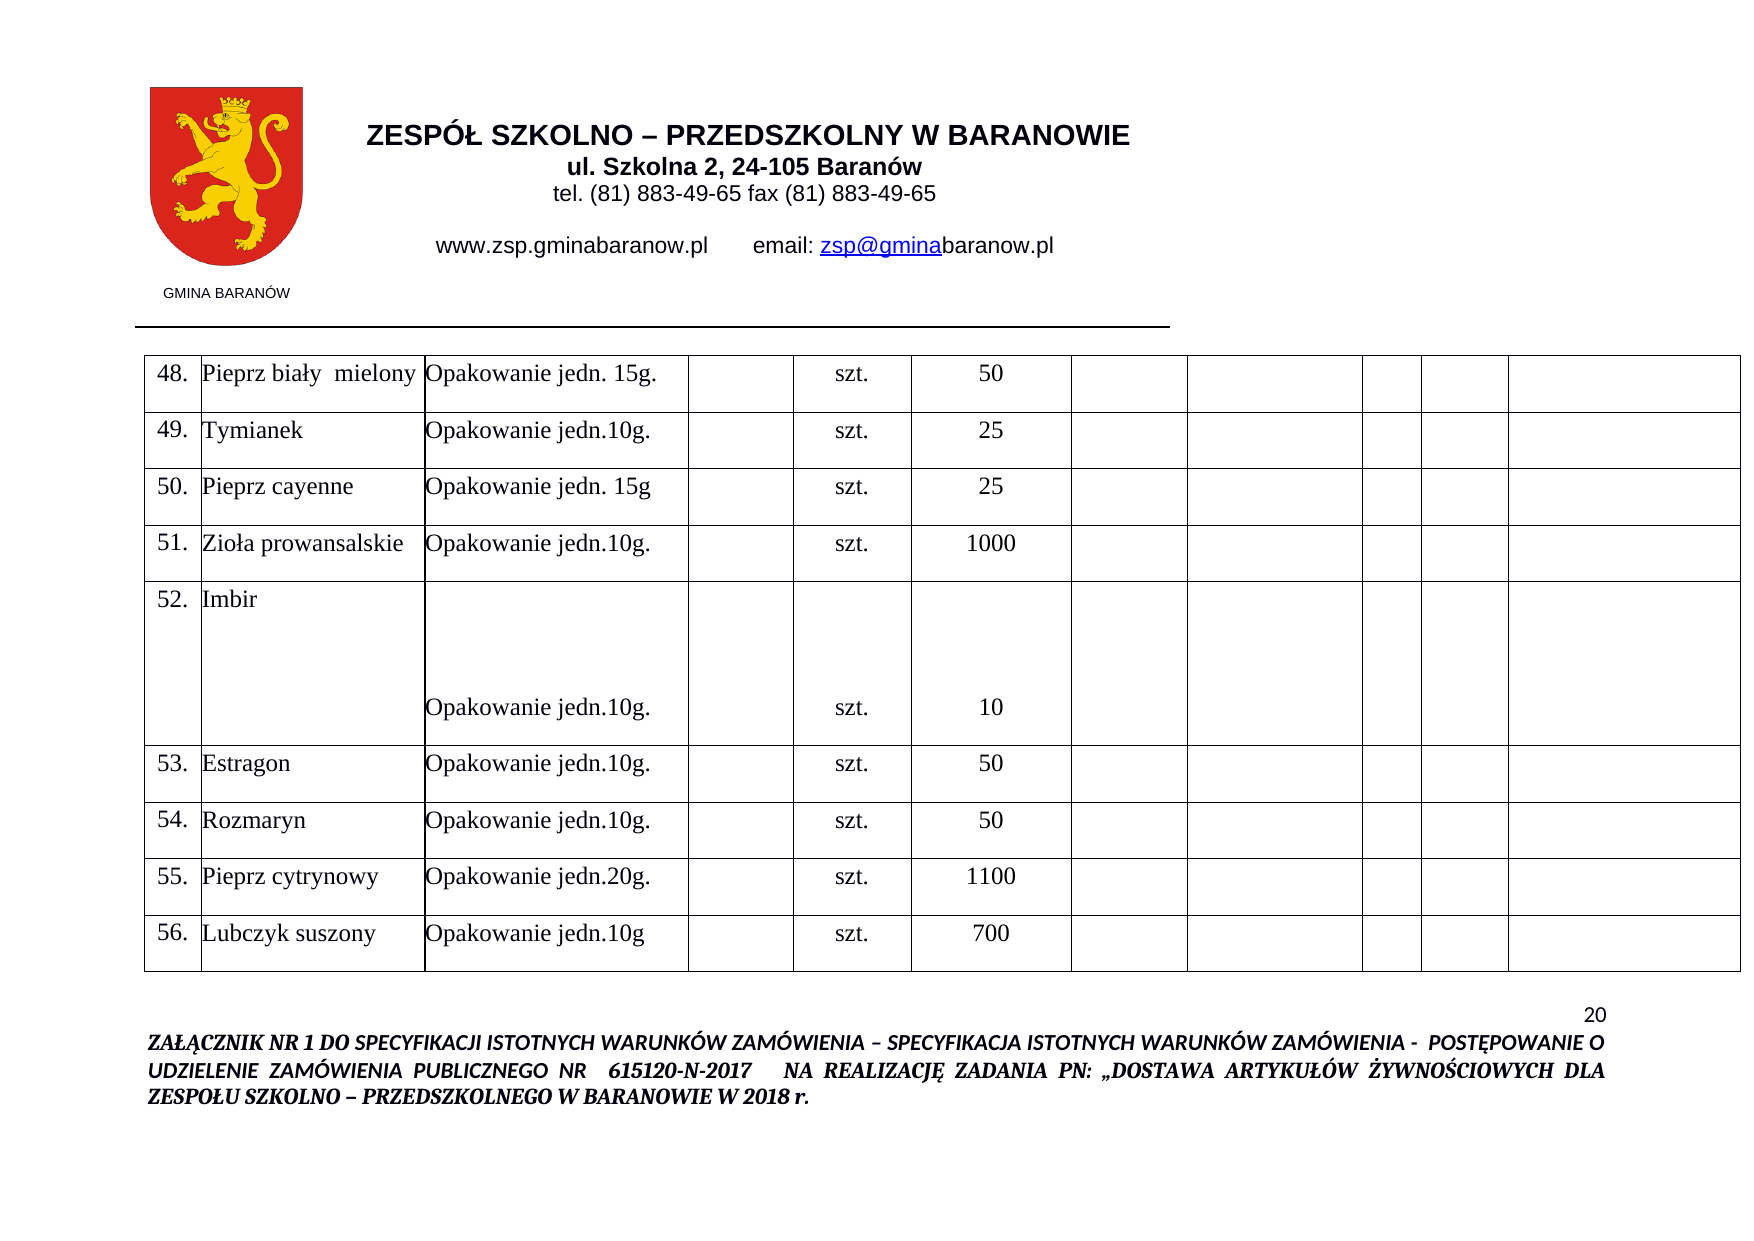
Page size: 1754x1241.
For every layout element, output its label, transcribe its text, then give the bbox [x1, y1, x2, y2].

table_cell [1363, 526, 1421, 581]
table_cell szt. [794, 803, 911, 858]
table_cell 1100 [912, 859, 1071, 915]
table_cell [1509, 582, 1740, 745]
table_cell [1422, 526, 1508, 581]
table_cell Rozmaryn [202, 803, 424, 858]
table_cell [1422, 582, 1508, 745]
table_cell [1509, 413, 1740, 468]
table_cell [689, 469, 793, 525]
table_cell [1188, 916, 1362, 971]
table_cell Opakowanie jedn.10g. [426, 582, 688, 745]
table_cell Opakowanie jedn. 15g. [426, 356, 688, 412]
table_cell [1188, 746, 1362, 802]
table_cell [1188, 356, 1362, 412]
picture [149, 87, 303, 266]
table_cell szt. [794, 859, 911, 915]
table_cell [689, 413, 793, 468]
table_cell [1072, 859, 1187, 915]
table_cell 54. [145, 803, 201, 858]
table_cell Opakowanie jedn.10g. [426, 803, 688, 858]
table_cell szt. [794, 916, 911, 971]
table_cell Lubczyk suszony [202, 916, 424, 971]
table_cell [1509, 526, 1740, 581]
table_cell [1422, 859, 1508, 915]
table_cell [1188, 469, 1362, 525]
table_cell [1188, 526, 1362, 581]
table_cell 55. [145, 859, 201, 915]
table_cell Opakowanie jedn.10g. [426, 413, 688, 468]
table_cell [1072, 582, 1187, 745]
table_cell [1509, 746, 1740, 802]
table_cell [689, 746, 793, 802]
table_cell 49. [145, 413, 201, 468]
table_cell 53. [145, 746, 201, 802]
table_cell [1363, 859, 1421, 915]
table_cell 50 [912, 356, 1071, 412]
table_cell [1509, 356, 1740, 412]
table_cell Pieprz cytrynowy [202, 859, 424, 915]
table_cell [1188, 413, 1362, 468]
table_cell Estragon [202, 746, 424, 802]
table_cell [1072, 413, 1187, 468]
table_cell Opakowanie jedn.10g [426, 916, 688, 971]
table_cell [689, 916, 793, 971]
table_cell [1422, 916, 1508, 971]
table_cell 25 [912, 413, 1071, 468]
table_cell [1422, 469, 1508, 525]
table_cell Opakowanie jedn.20g. [426, 859, 688, 915]
table_cell [1363, 916, 1421, 971]
table_cell [689, 803, 793, 858]
table_cell 50 [912, 803, 1071, 858]
table_cell [1363, 803, 1421, 858]
table_cell Pieprz biały mielony [202, 356, 424, 412]
table_cell [1363, 413, 1421, 468]
table_cell 1000 [912, 526, 1071, 581]
table_cell Opakowanie jedn. 15g [426, 469, 688, 525]
table_cell [689, 582, 793, 745]
table_cell [1509, 803, 1740, 858]
table_cell [1363, 582, 1421, 745]
table_cell [689, 526, 793, 581]
table_cell [1422, 356, 1508, 412]
table_cell 50 [912, 746, 1071, 802]
table_cell [1422, 803, 1508, 858]
table_cell [1363, 356, 1421, 412]
table_cell [689, 859, 793, 915]
table_cell [1188, 859, 1362, 915]
table_cell Opakowanie jedn.10g. [426, 526, 688, 581]
table_cell szt. [794, 356, 911, 412]
table_cell [1363, 746, 1421, 802]
table_cell 56. [145, 916, 201, 971]
table_cell Zioła prowansalskie [202, 526, 424, 581]
table_cell [1072, 746, 1187, 802]
table_cell [1509, 469, 1740, 525]
table_cell szt. [794, 413, 911, 468]
table_cell [1422, 413, 1508, 468]
table_cell 52. [145, 582, 201, 745]
table_cell szt. [794, 526, 911, 581]
table_cell [1509, 859, 1740, 915]
table_cell [1072, 526, 1187, 581]
table_cell szt. [794, 469, 911, 525]
table_cell [689, 356, 793, 412]
table_cell Opakowanie jedn.10g. [426, 746, 688, 802]
table_cell 48. [145, 356, 201, 412]
table_cell [1363, 469, 1421, 525]
table_cell 50. [145, 469, 201, 525]
table_cell [1509, 916, 1740, 971]
table_cell 10 [912, 582, 1071, 745]
table_cell 51. [145, 526, 201, 581]
table_cell [1072, 469, 1187, 525]
table_cell Tymianek [202, 413, 424, 468]
table_cell 700 [912, 916, 1071, 971]
table_cell szt. [794, 746, 911, 802]
table_cell 25 [912, 469, 1071, 525]
table_cell [1072, 916, 1187, 971]
table_cell [1072, 803, 1187, 858]
table_cell [1188, 582, 1362, 745]
table_cell [1422, 746, 1508, 802]
table_cell [1072, 356, 1187, 412]
table_cell [1188, 803, 1362, 858]
table_cell Pieprz cayenne [202, 469, 424, 525]
table_cell szt. [794, 582, 911, 745]
table_cell Imbir [202, 582, 424, 745]
